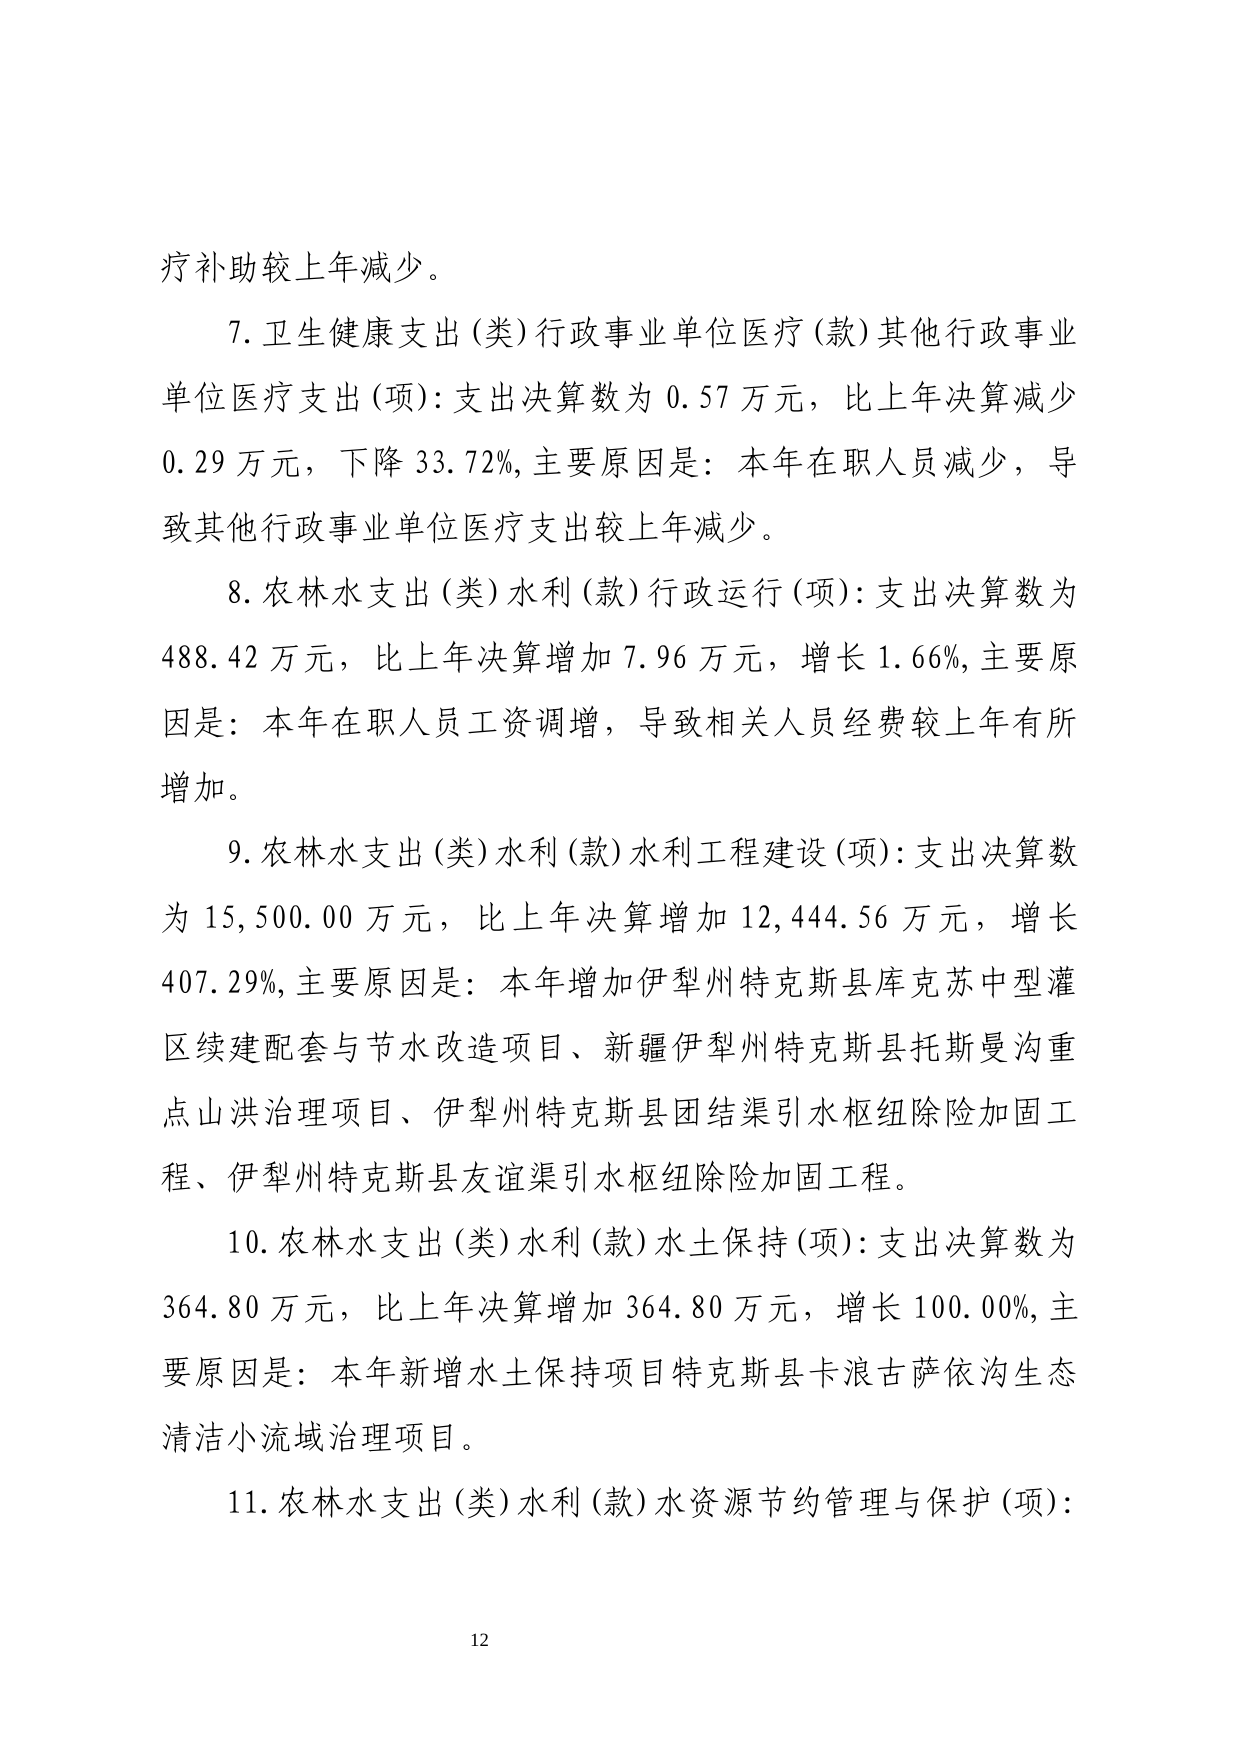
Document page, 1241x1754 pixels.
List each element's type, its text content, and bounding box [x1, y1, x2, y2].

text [159, 233, 1081, 298]
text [159, 1468, 1081, 1533]
text 9.农林水支出(类)水利(款)水利工程建设(项):支出决算数为15,500.00万元，比上年决算增加12,444.56万元，增长407.29%,主要原因是：本年增加伊犁州特克斯县库克苏中型灌区续建配套与节水改造项目、新疆伊犁州特克斯县托斯曼沟重点山洪治理项目、伊犁州特克斯县团结渠引水枢纽除险加固工程、伊犁州特克斯县友谊渠引水枢纽除险加固工程。 [159, 818, 1081, 1208]
text 10.农林水支出(类)水利(款)水土保持(项):支出决算数为364.80万元，比上年决算增加364.80万元，增长100.00%,主要原因是：本年新增水土保持项目特克斯县卡浪古萨依沟生态清洁小流域治理项目。 [159, 1208, 1081, 1468]
text 8.农林水支出(类)水利(款)行政运行(项):支出决算数为488.42万元，比上年决算增加7.96万元，增长1.66%,主要原因是：本年在职人员工资调增，导致相关人员经费较上年有所增加。 [159, 558, 1081, 818]
text 7.卫生健康支出(类)行政事业单位医疗(款)其他行政事业单位医疗支出(项):支出决算数为0.57万元，比上年决算减少0.29万元，下降33.72%,主要原因是：本年在职人员减少，导致其他行政事业单位医疗支出较上年减少。 [159, 298, 1081, 558]
